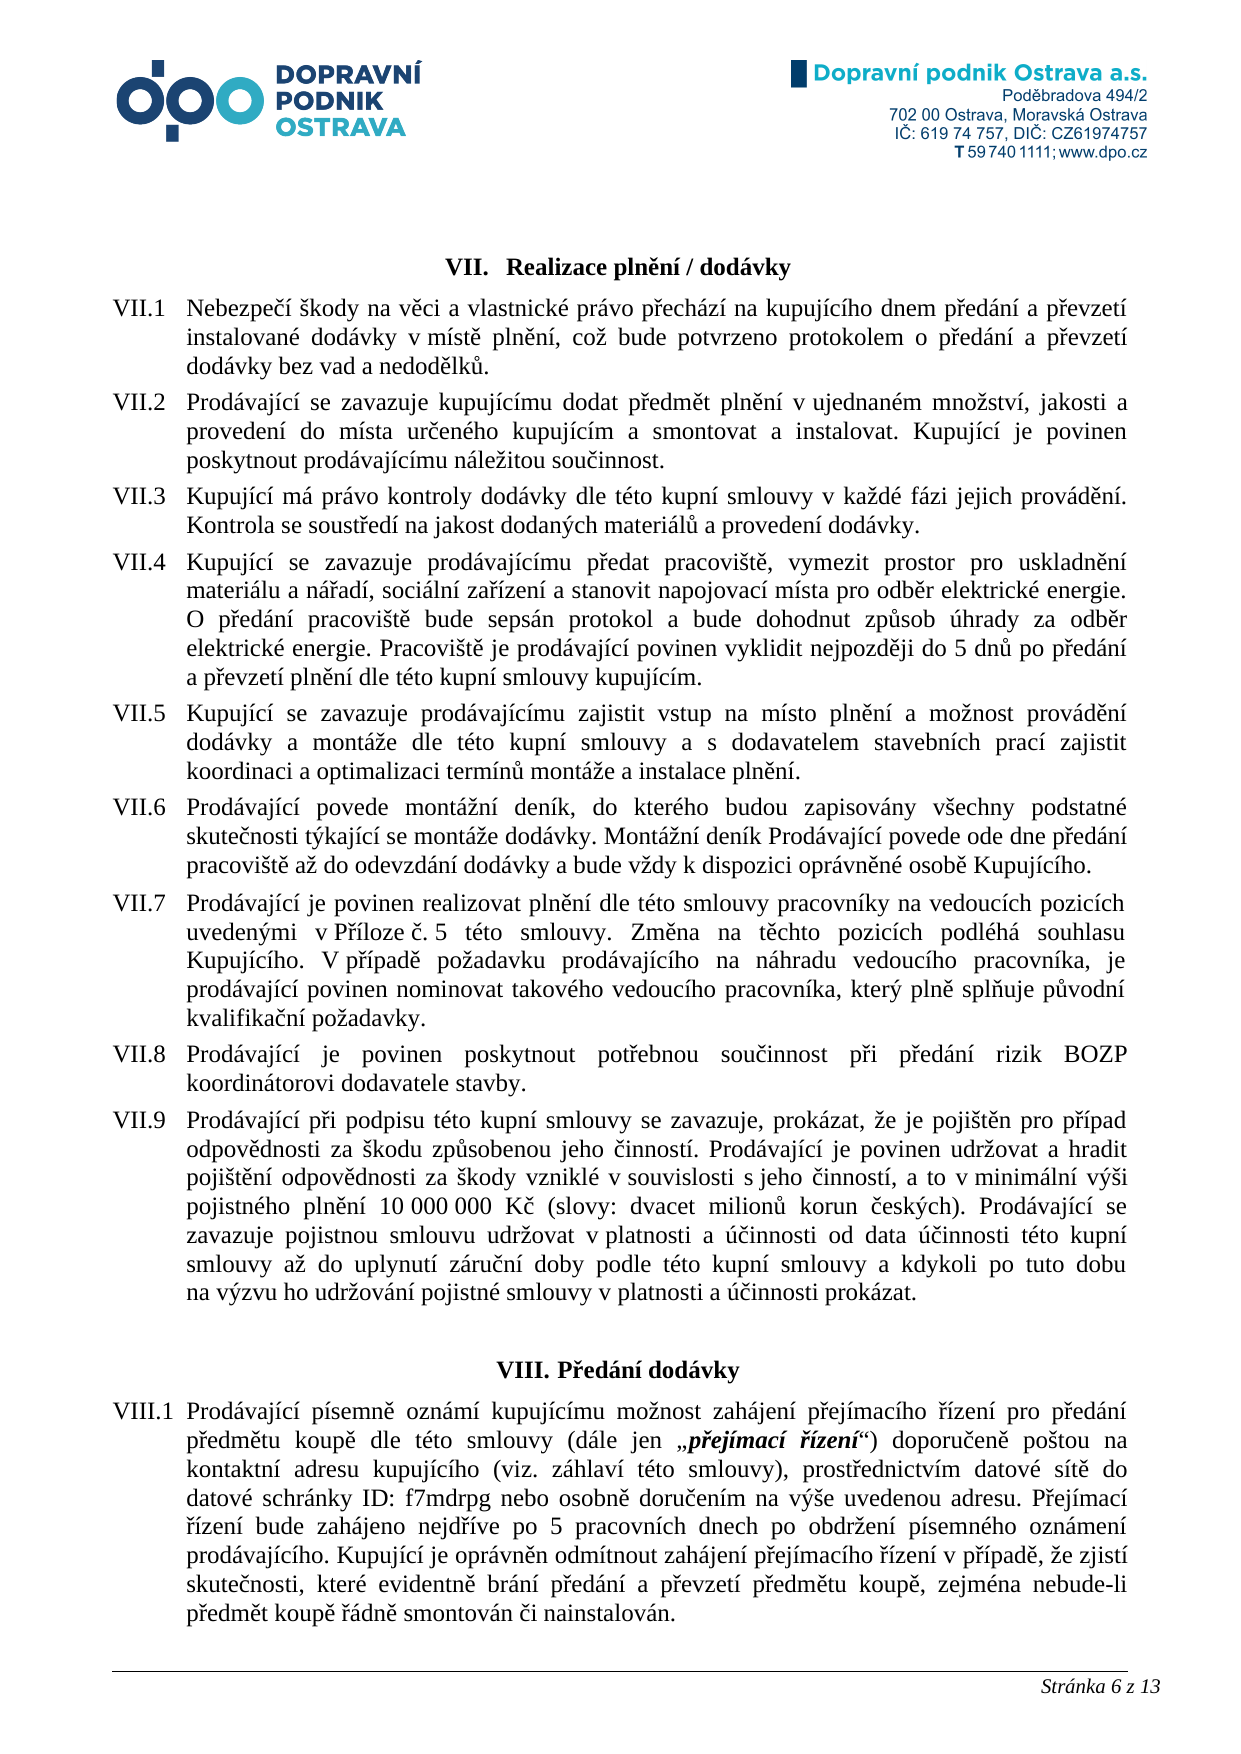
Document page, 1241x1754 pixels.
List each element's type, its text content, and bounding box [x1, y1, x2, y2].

list Kupující má právo kontroly dodávky dle této kupní smlouvy v každé fázi jejich provádění. Kontrola se soustředí na jakost dodaných materiálů a provedení dodávky. [112, 481, 1128, 539]
list Nebezpečí škody na věci a vlastnické právo přechází na kupujícího dnem předání a převzetí instalované dodávky v místě plnění, což bude potvrzeno protokolem o předání a převzetí dodávky bez vad a nedodělků. [112, 293, 1128, 379]
list Prodávající je povinen realizovat plnění dle této smlouvy pracovníky na vedoucích pozicích uvedenými v Příloze č. 5 této smlouvy. Změna na těchto pozicích podléhá souhlasu Kupujícího. V případě požadavku prodávajícího na náhradu vedoucího pracovníka, je prodávající povinen nominovat takového vedoucího pracovníka, který plně splňuje původní kvalifikační požadavky. [112, 888, 1126, 1032]
list Kupující se zavazuje prodávajícímu předat pracoviště, vymezit prostor pro uskladnění materiálu a nářadí, sociální zařízení a stanovit napojovací místa pro odběr elektrické energie. O předání pracoviště bude sepsán protokol a bude dohodnut způsob úhrady za odběr elektrické energie. Pracoviště je prodávající povinen vyklidit nejpozději do 5 dnů po předání a převzetí plnění dle této kupní smlouvy kupujícím. [112, 547, 1128, 691]
list Prodávající při podpisu této kupní smlouvy se zavazuje, prokázat, že je pojištěn pro případ odpovědnosti za škodu způsobenou jeho činností. Prodávající je povinen udržovat a hradit pojištění odpovědnosti za škody vzniklé v souvislosti s jeho činností, a to v minimální výši pojistného plnění 10 000 000 Kč (slovy: dvacet milionů korun českých). Prodávající se zavazuje pojistnou smlouvu udržovat v platnosti a účinnosti od data účinnosti této kupní smlouvy až do uplynutí záruční doby podle této kupní smlouvy a kdykoli po tuto dobu na výzvu ho udržování pojistné smlouvy v platnosti a účinnosti prokázat. [112, 1105, 1128, 1306]
picture [116, 60, 423, 142]
list Prodávající je povinen poskytnout potřebnou součinnost při předání rizik BOZP koordinátorovi dodavatele stavby. [112, 1039, 1128, 1097]
list Prodávající písemně oznámí kupujícímu možnost zahájení přejímacího řízení pro předání předmětu koupě dle této smlouvy (dále jen „přejímací řízení“) doporučeně poštou na kontaktní adresu kupujícího (viz. záhlaví této smlouvy), prostřednictvím datové sítě do datové schránky ID: f7mdrpg nebo osobně doručením na výše uvedenou adresu. Přejímací řízení bude zahájeno nejdříve po 5 pracovních dnech po obdržení písemného oznámení prodávajícího. Kupující je oprávněn odmítnout zahájení přejímacího řízení v případě, že zjistí skutečnosti, které evidentně brání předání a převzetí předmětu koupě, zejména nebude-li předmět koupě řádně smontován či nainstalován. [112, 1396, 1128, 1626]
picture [791, 60, 1147, 161]
list Prodávající se zavazuje kupujícímu dodat předmět plnění v ujednaném množství, jakosti a provedení do místa určeného kupujícím a smontovat a instalovat. Kupující je povinen poskytnout prodávajícímu náležitou součinnost. [112, 387, 1128, 474]
list Prodávající povede montážní deník, do kterého budou zapisovány všechny podstatné skutečnosti týkající se montáže dodávky. Montážní deník Prodávající povede ode dne předání pracoviště až do odevzdání dodávky a bude vždy k dispozici oprávněné osobě Kupujícího. [112, 792, 1128, 879]
list Kupující se zavazuje prodávajícímu zajistit vstup na místo plnění a možnost provádění dodávky a montáže dle této kupní smlouvy a s dodavatelem stavebních prací zajistit koordinaci a optimalizaci termínů montáže a instalace plnění. [112, 698, 1128, 784]
list Realizace plnění / dodávky [110, 252, 1126, 281]
list Předání dodávky [110, 1355, 1126, 1384]
